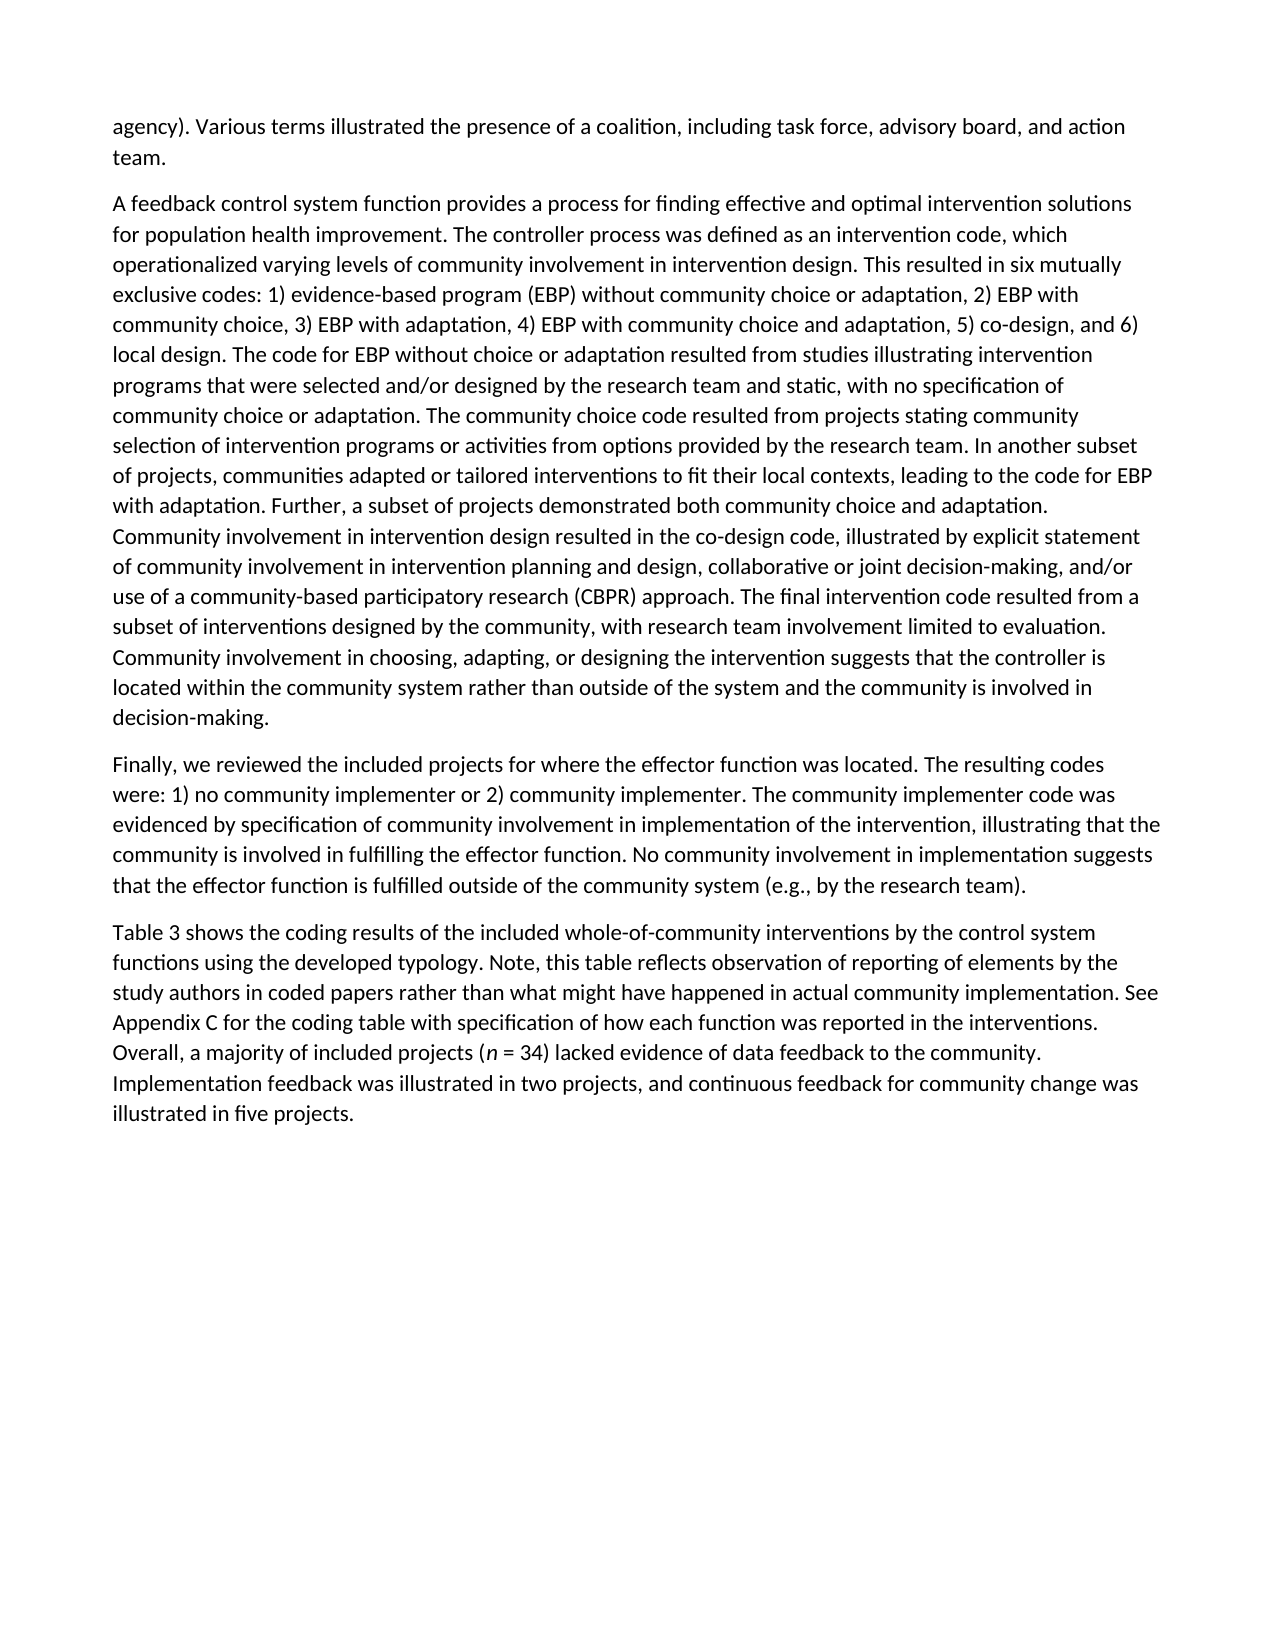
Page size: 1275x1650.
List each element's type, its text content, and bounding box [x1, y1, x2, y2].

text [112, 112, 1162, 171]
text Table 3 shows the coding results of the included whole-of-community interventions by the control system functions using the developed typology. Note, this table reflects observation of reporting of elements by the study authors in coded papers rather than what might have happened in actual community implementation. See Appendix C for the coding table with specification of how each function was reported in the interventions. Overall, a majority of included projects (n = 34) lacked evidence of data feedback to the community. Implementation feedback was illustrated in two projects, and continuous feedback for community change was illustrated in five projects. [112, 918, 1162, 1127]
text Finally, we reviewed the included projects for where the effector function was located. The resulting codes were: 1) no community implementer or 2) community implementer. The community implementer code was evidenced by specification of community involvement in implementation of the intervention, illustrating that the community is involved in fulfilling the effector function. No community involvement in implementation suggests that the effector function is fulfilled outside of the community system (e.g., by the research team). [112, 750, 1162, 899]
text A feedback control system function provides a process for finding effective and optimal intervention solutions for population health improvement. The controller process was defined as an intervention code, which operationalized varying levels of community involvement in intervention design. This resulted in six mutually exclusive codes: 1) evidence-based program (EBP) without community choice or adaptation, 2) EBP with community choice, 3) EBP with adaptation, 4) EBP with community choice and adaptation, 5) co-design, and 6) local design. The code for EBP without choice or adaptation resulted from studies illustrating intervention programs that were selected and/or designed by the research team and static, with no specification of community choice or adaptation. The community choice code resulted from projects stating community selection of intervention programs or activities from options provided by the research team. In another subset of projects, communities adapted or tailored interventions to fit their local contexts, leading to the code for EBP with adaptation. Further, a subset of projects demonstrated both community choice and adaptation. Community involvement in intervention design resulted in the co-design code, illustrated by explicit statement of community involvement in intervention planning and design, collaborative or joint decision-making, and/or use of a community-based participatory research (CBPR) approach. The final intervention code resulted from a subset of interventions designed by the community, with research team involvement limited to evaluation. Community involvement in choosing, adapting, or designing the intervention suggests that the controller is located within the community system rather than outside of the system and the community is involved in decision-making. [112, 189, 1162, 731]
